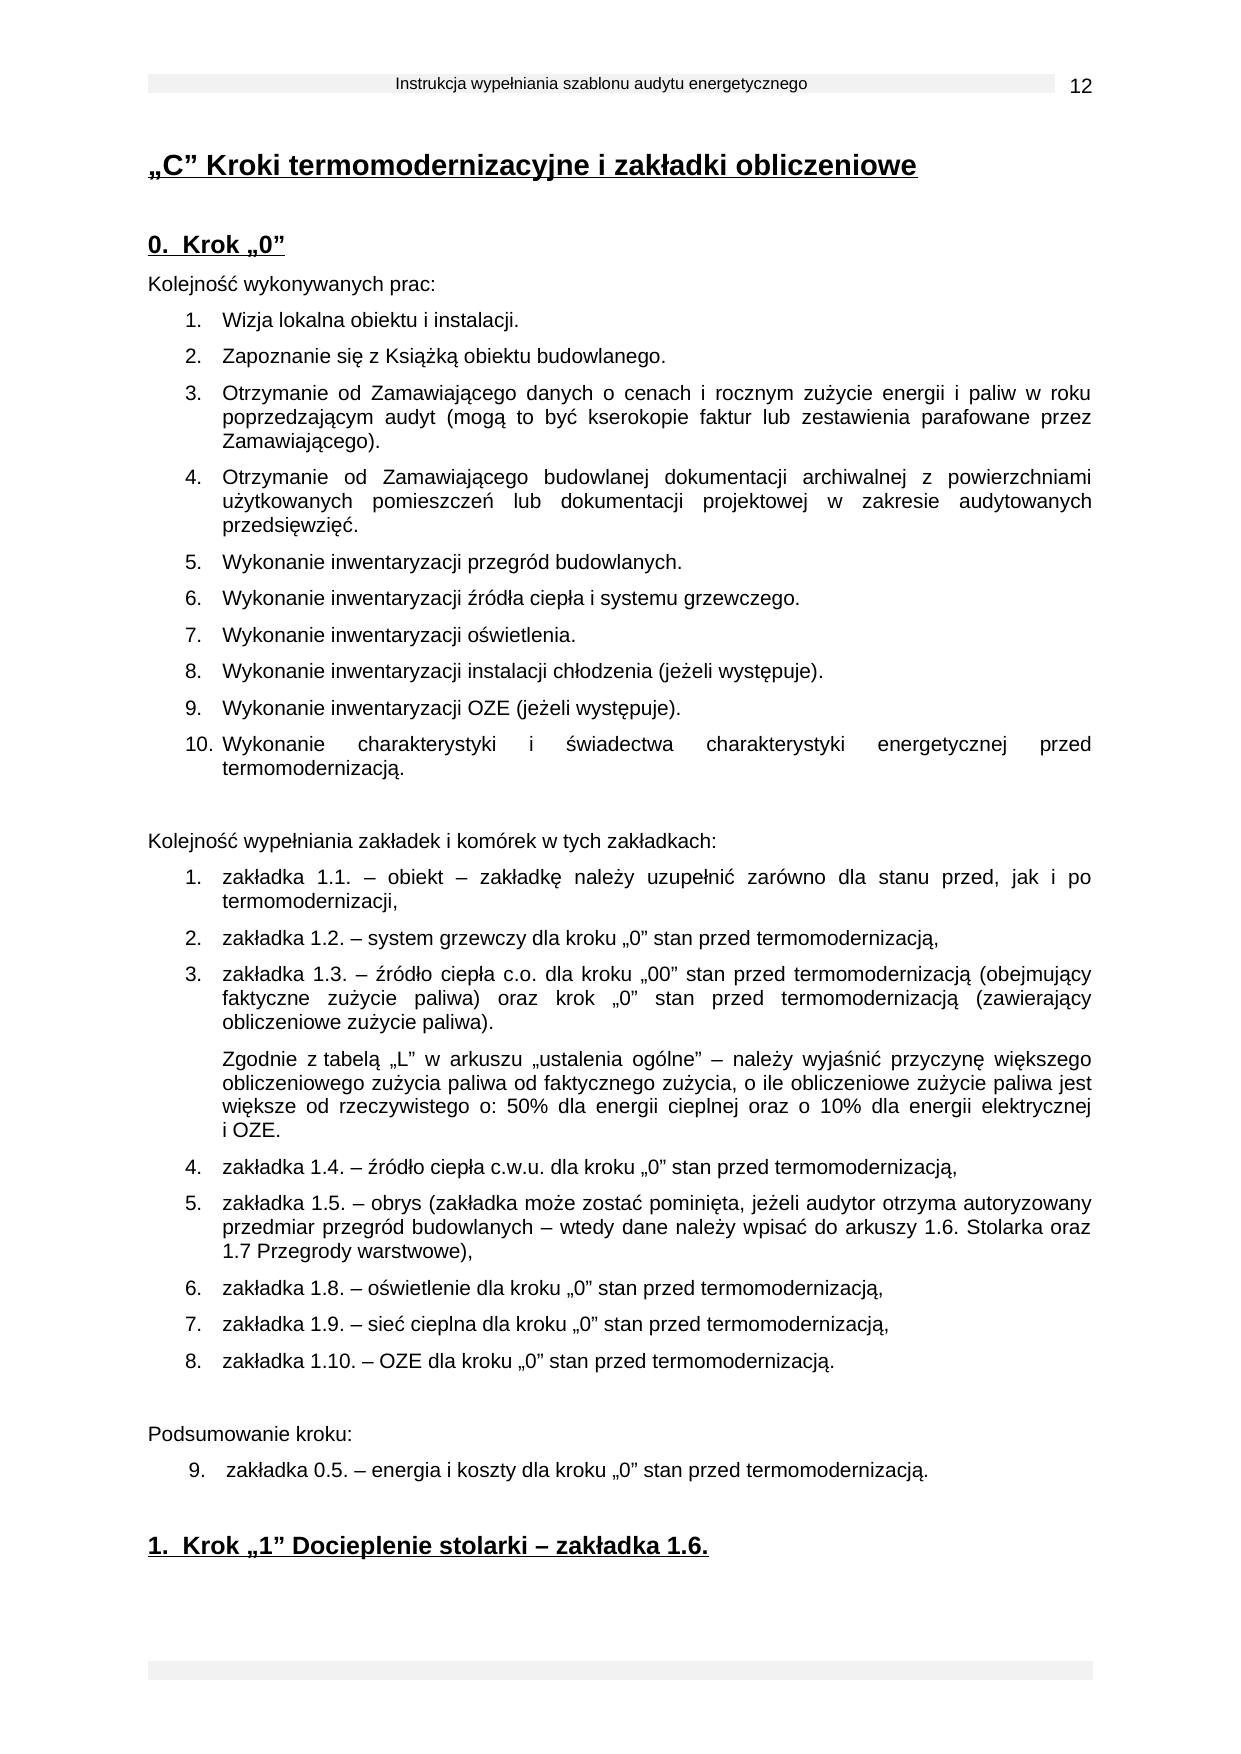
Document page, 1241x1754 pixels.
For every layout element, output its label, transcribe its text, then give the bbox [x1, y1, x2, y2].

list Zapoznanie się z Książką obiektu budowlanego. [185, 344, 1093, 368]
list zakładka 1.8. – oświetlenie dla kroku „0” stan przed termomodernizacją, [185, 1276, 1093, 1299]
list zakładka 1.1. – obiekt – zakładkę należy uzupełnić zarówno dla stanu przed, jak i po termomodernizacji, [185, 865, 1093, 913]
list Otrzymanie od Zamawiającego danych o cenach i rocznym zużycie energii i paliw w roku poprzedzającym audyt (mogą to być kserokopie faktur lub zestawienia parafowane przez Zamawiającego). [185, 381, 1093, 453]
text 0. Krok „0” [148, 230, 1093, 259]
text Zgodnie z tabelą „L” w arkuszu „ustalenia ogólne” – należy wyjaśnić przyczynę większego obliczeniowego zużycia paliwa od faktycznego zużycia, o ile obliczeniowe zużycie paliwa jest większe od rzeczywistego o: 50% dla energii cieplnej oraz o 10% dla energii elektrycznej i OZE. [222, 1046, 1093, 1142]
list zakładka 1.4. – źródło ciepła c.w.u. dla kroku „0” stan przed termomodernizacją, [185, 1155, 1093, 1179]
text 1. Krok „1” Docieplenie stolarki – zakładka 1.6. [148, 1531, 1093, 1559]
list Wykonanie inwentaryzacji instalacji chłodzenia (jeżeli występuje). [185, 659, 1093, 683]
text Kolejność wykonywanych prac: [148, 271, 1093, 295]
list Wykonanie charakterystyki i świadectwa charakterystyki energetycznej przed termomodernizacją. [185, 732, 1093, 780]
list zakładka 0.5. – energia i koszty dla kroku „0” stan przed termomodernizacją. [188, 1458, 1093, 1482]
text Podsumowanie kroku: [148, 1421, 1093, 1445]
list zakładka 1.10. – OZE dla kroku „0” stan przed termomodernizacją. [185, 1348, 1093, 1372]
list zakładka 1.3. – źródło ciepła c.o. dla kroku „00” stan przed termomodernizacją (obejmujący faktyczne zużycie paliwa) oraz krok „0” stan przed termomodernizacją (zawierający obliczeniowe zużycie paliwa). [185, 962, 1093, 1034]
list Wykonanie inwentaryzacji OZE (jeżeli występuje). [185, 695, 1093, 719]
text Kolejność wypełniania zakładek i komórek w tych zakładkach: [148, 829, 1093, 853]
list zakładka 1.5. – obrys (zakładka może zostać pominięta, jeżeli audytor otrzyma autoryzowany przedmiar przegród budowlanych – wtedy dane należy wpisać do arkuszy 1.6. Stolarka oraz 1.7 Przegrody warstwowe), [185, 1191, 1093, 1263]
list zakładka 1.9. – sieć cieplna dla kroku „0” stan przed termomodernizacją, [185, 1312, 1093, 1336]
list Wizja lokalna obiektu i instalacji. [185, 308, 1093, 332]
list Otrzymanie od Zamawiającego budowlanej dokumentacji archiwalnej z powierzchniami użytkowanych pomieszczeń lub dokumentacji projektowej w zakresie audytowanych przedsięwzięć. [185, 465, 1093, 537]
list zakładka 1.2. – system grzewczy dla kroku „0” stan przed termomodernizacją, [185, 926, 1093, 949]
list Wykonanie inwentaryzacji oświetlenia. [185, 622, 1093, 646]
list Wykonanie inwentaryzacji przegród budowlanych. [185, 549, 1093, 573]
text „C” Kroki termomodernizacyjne i zakładki obliczeniowe [148, 148, 1093, 181]
list Wykonanie inwentaryzacji źródła ciepła i systemu grzewczego. [185, 586, 1093, 610]
